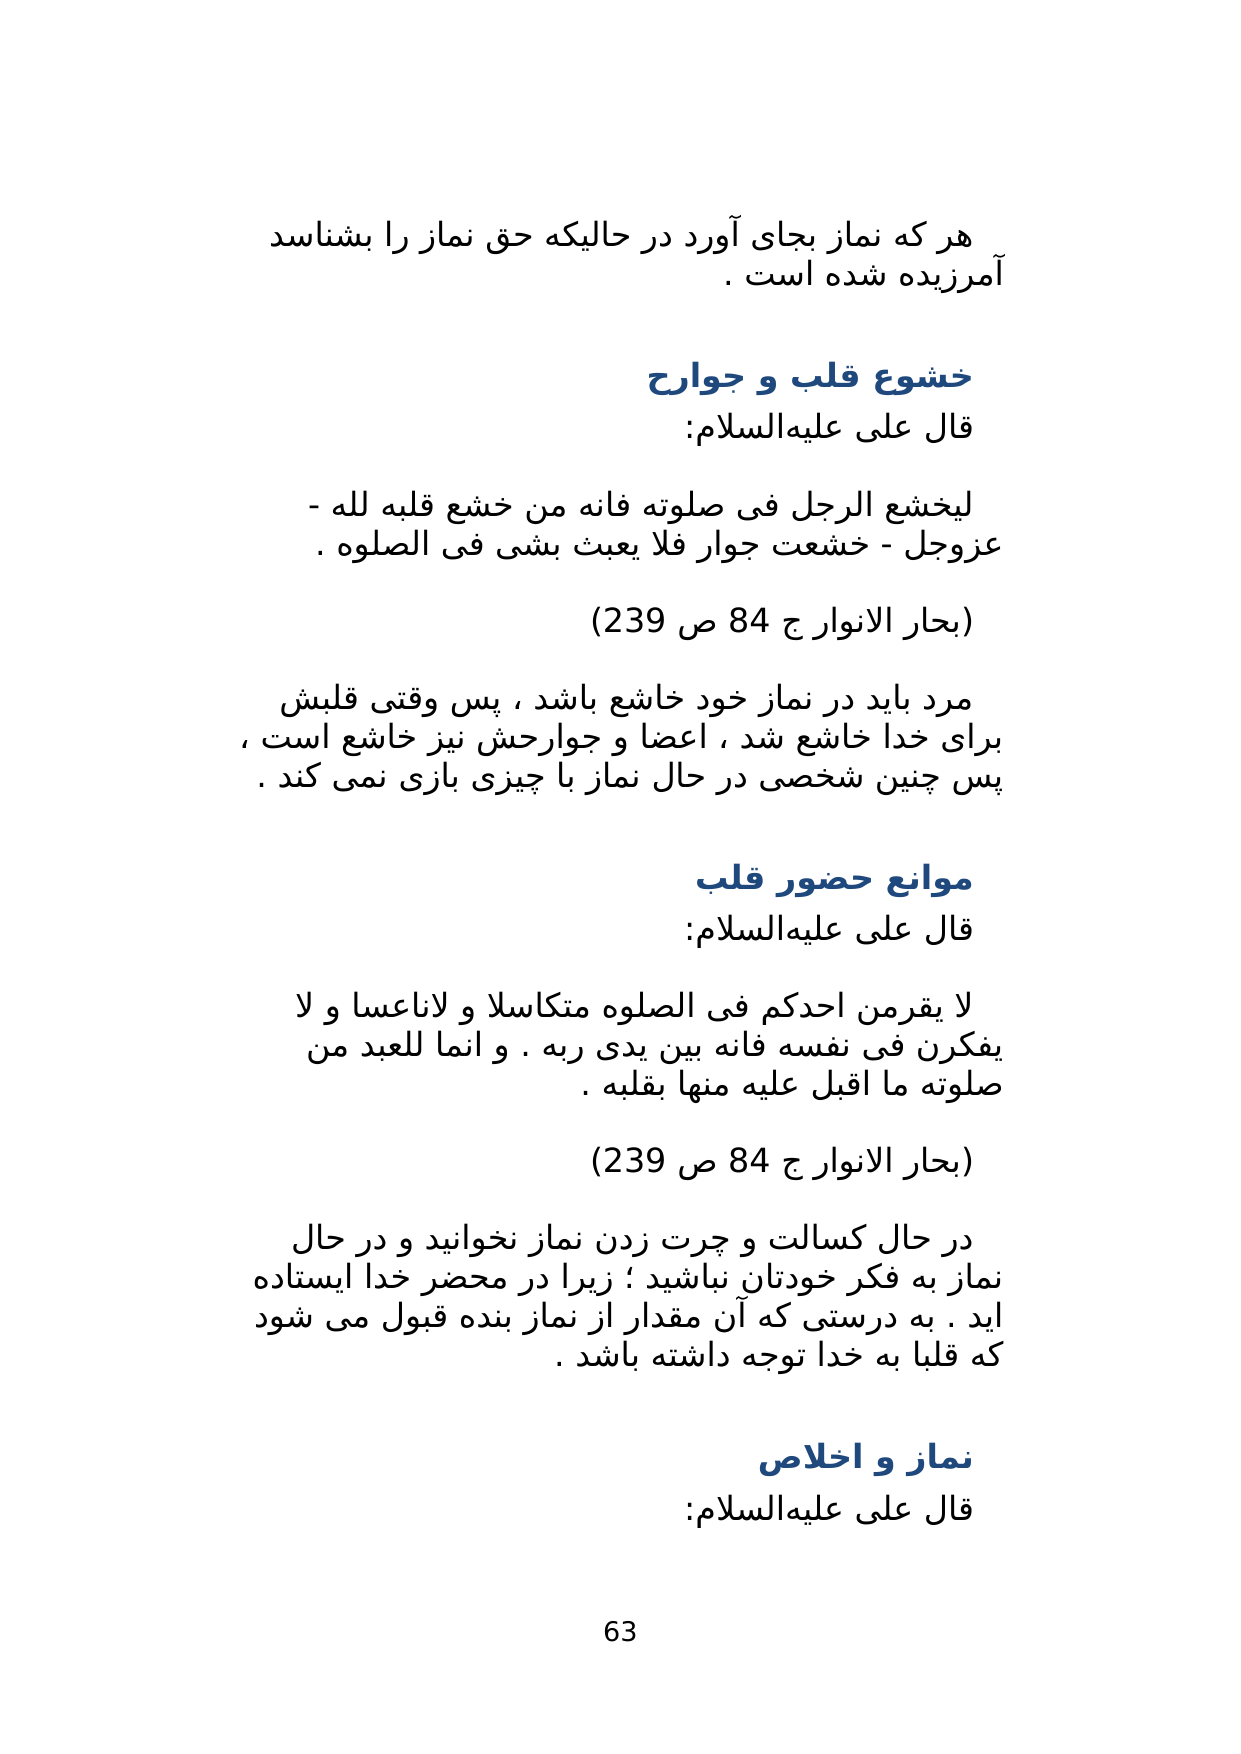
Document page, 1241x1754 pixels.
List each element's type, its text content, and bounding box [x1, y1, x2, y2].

text (بحار الانوار ج 84 ص 239) [236, 601, 1004, 640]
text قال علی عليه‌السلام: [236, 909, 1004, 948]
text مرد باید در نماز خود خاشع باشد ، پس وقتی قلبش برای خدا خاشع شد ، اعضا و جوارحش نیز خاشع است ، پس چنین شخصی در حال نماز با چیزی بازی نمی کند . [236, 678, 1004, 795]
text قال علی عليه‌السلام: [236, 1489, 1004, 1528]
text قال علی عليه‌السلام: [236, 408, 1004, 447]
subtitle خشوع قلب و جوارح [236, 357, 1004, 395]
text (بحار الانوار ج 84 ص 239) [236, 1142, 1004, 1181]
text لیخشع الرجل فی صلوته فانه من خشع قلبه لله - عزوجل - خشعت جوار فلا یعبث بشی فی الصلوه . [236, 485, 1004, 563]
text لا یقرمن احدکم فی الصلوه متکاسلا و لاناعسا و لا یفکرن فی نفسه فانه بین یدی ربه . و انما للعبد من صلوته ما اقبل علیه منها بقلبه . [236, 987, 1004, 1103]
subtitle موانع حضور قلب [236, 858, 1004, 897]
subtitle نماز و اخلاص [236, 1438, 1004, 1476]
text هر که نماز بجای آورد در حالیکه حق نماز را بشناسد آمرزیده شده است . [236, 216, 1004, 293]
text در حال کسالت و چرت زدن نماز نخوانید و در حال نماز به فکر خودتان نباشید ؛ زیرا در محضر خدا ایستاده اید . به درستی که آن مقدار از نماز بنده قبول می شود که قلبا به خدا توجه داشته باشد . [236, 1219, 1004, 1374]
